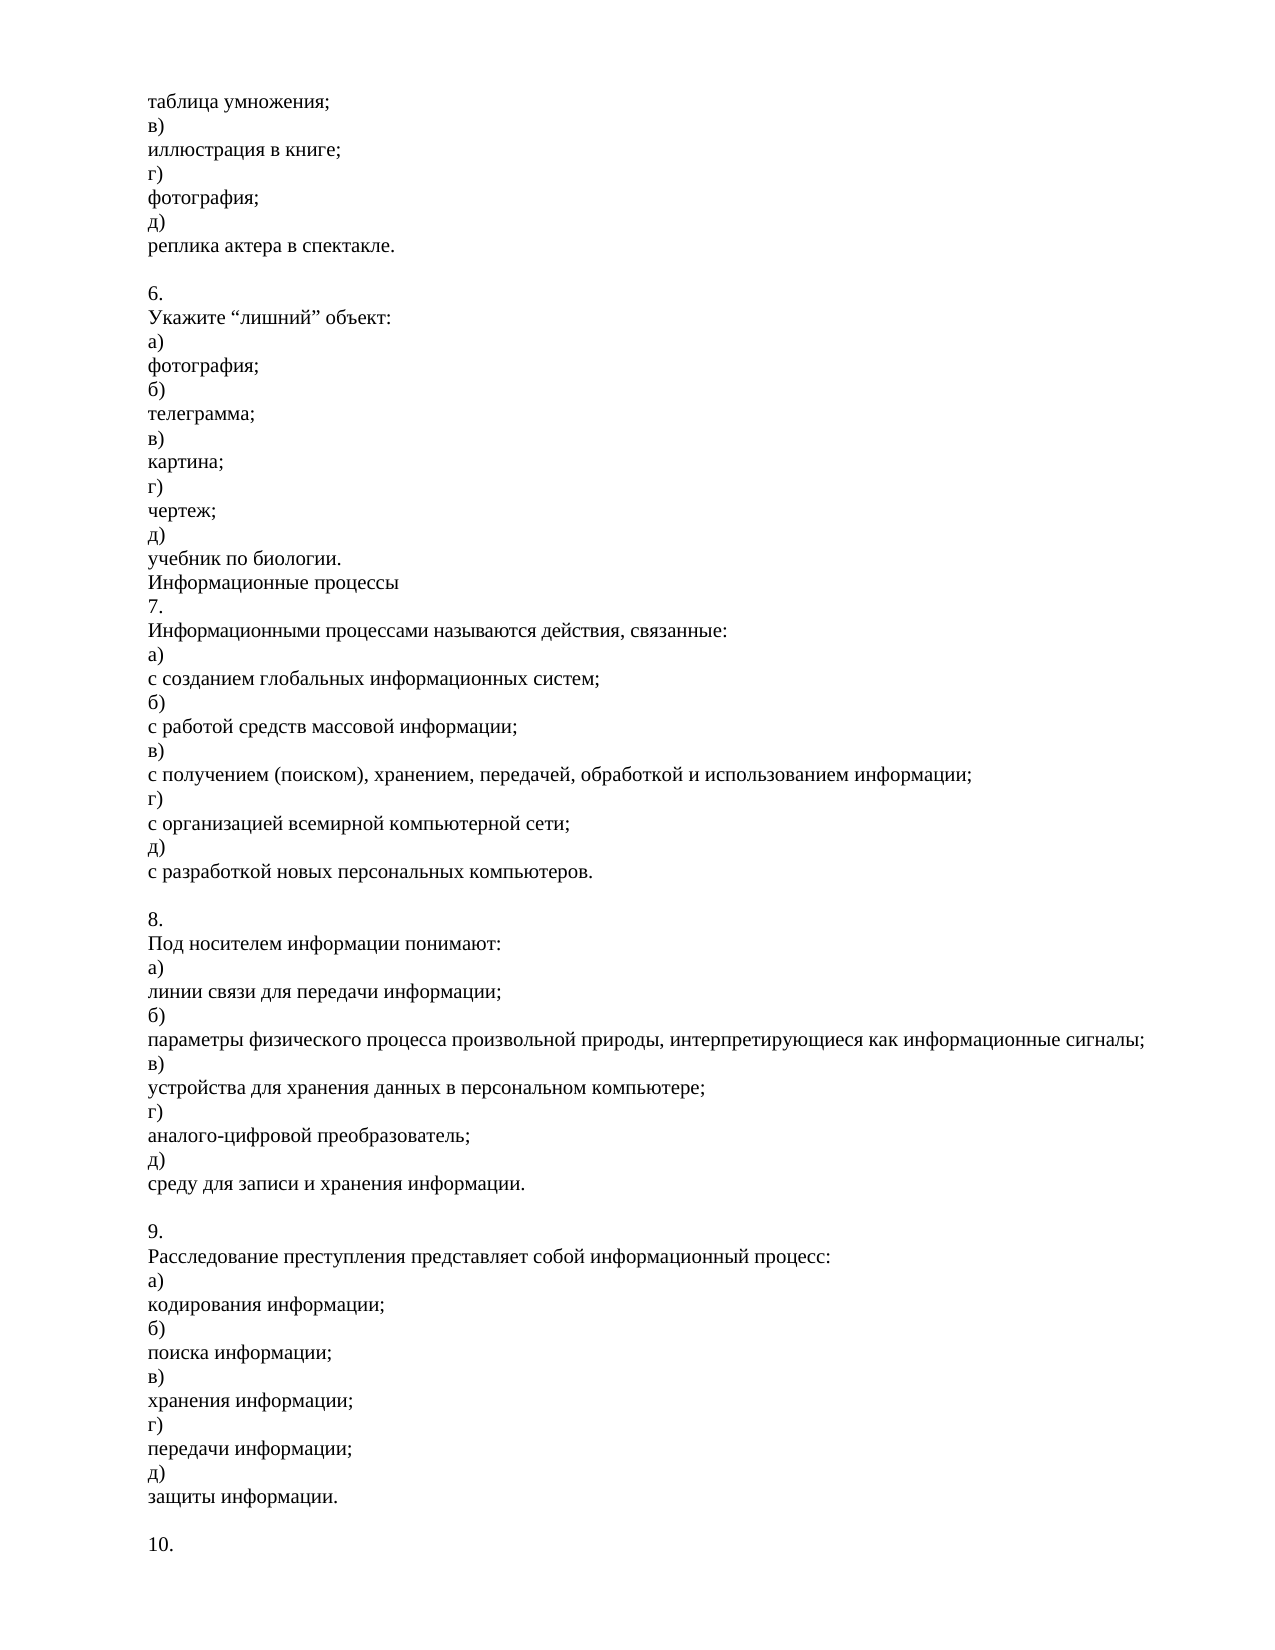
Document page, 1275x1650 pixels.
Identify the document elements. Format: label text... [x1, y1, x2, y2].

text в) [148, 1364, 1186, 1388]
text в) [148, 113, 1186, 137]
text фотография; [148, 353, 1186, 377]
text в) [148, 738, 1186, 762]
text а) [148, 955, 1186, 979]
text г) [148, 161, 1186, 185]
text защиты информации. [148, 1484, 1186, 1508]
text с работой средств массовой информации; [148, 714, 1186, 738]
text г) [148, 473, 1186, 498]
text г) [148, 1412, 1186, 1436]
text учебник по биологии. [148, 546, 1186, 570]
text 8. [148, 907, 1186, 931]
text 7. [148, 594, 1186, 618]
text с разработкой новых персональных компьютеров. [148, 858, 1186, 883]
text 9. [148, 1219, 1186, 1243]
text реплика актера в спектакле. [148, 233, 1186, 257]
text д) [148, 1460, 1186, 1484]
text б) [148, 1003, 1186, 1027]
text телеграмма; [148, 401, 1186, 425]
text д) [148, 834, 1186, 858]
text а) [148, 642, 1186, 666]
text Укажите “лишний” объект: [148, 305, 1186, 329]
text д) [148, 209, 1186, 233]
text Под носителем информации понимают: [148, 931, 1186, 955]
text а) [148, 1268, 1186, 1292]
text линии связи для передачи информации; [148, 979, 1186, 1003]
text 10. [148, 1532, 1186, 1556]
text передачи информации; [148, 1436, 1186, 1460]
text д) [148, 522, 1186, 546]
text Информационными процессами называются действия, связанные: [148, 618, 1186, 642]
text Расследование преступления представляет собой информационный процесс: [148, 1243, 1186, 1268]
text иллюстрация в книге; [148, 137, 1186, 161]
text г) [148, 786, 1186, 810]
text в) [148, 425, 1186, 449]
text 6. [148, 281, 1186, 305]
text Информационные процессы [148, 570, 1186, 594]
text таблица умножения; [148, 88, 1186, 113]
text картина; [148, 449, 1186, 473]
text поиска информации; [148, 1340, 1186, 1364]
text а) [148, 329, 1186, 353]
text б) [148, 377, 1186, 401]
text параметры физического процесса произвольной природы, интерпретирующиеся как информационные сигналы; [148, 1027, 1186, 1051]
text чертеж; [148, 498, 1186, 522]
text в) [148, 1051, 1186, 1075]
text г) [148, 1099, 1186, 1123]
text с созданием глобальных информационных систем; [148, 666, 1186, 690]
text с организацией всемирной компьютерной сети; [148, 810, 1186, 834]
text аналого-цифровой преобразователь; [148, 1123, 1186, 1147]
text б) [148, 1316, 1186, 1340]
text д) [148, 1147, 1186, 1171]
text с получением (поиском), хранением, передачей, обработкой и использованием информации; [148, 762, 1186, 786]
text б) [148, 690, 1186, 714]
text фотография; [148, 185, 1186, 209]
text устройства для хранения данных в персональном компьютере; [148, 1075, 1186, 1099]
text хранения информации; [148, 1388, 1186, 1412]
text среду для записи и хранения информации. [148, 1171, 1186, 1195]
text кодирования информации; [148, 1292, 1186, 1316]
